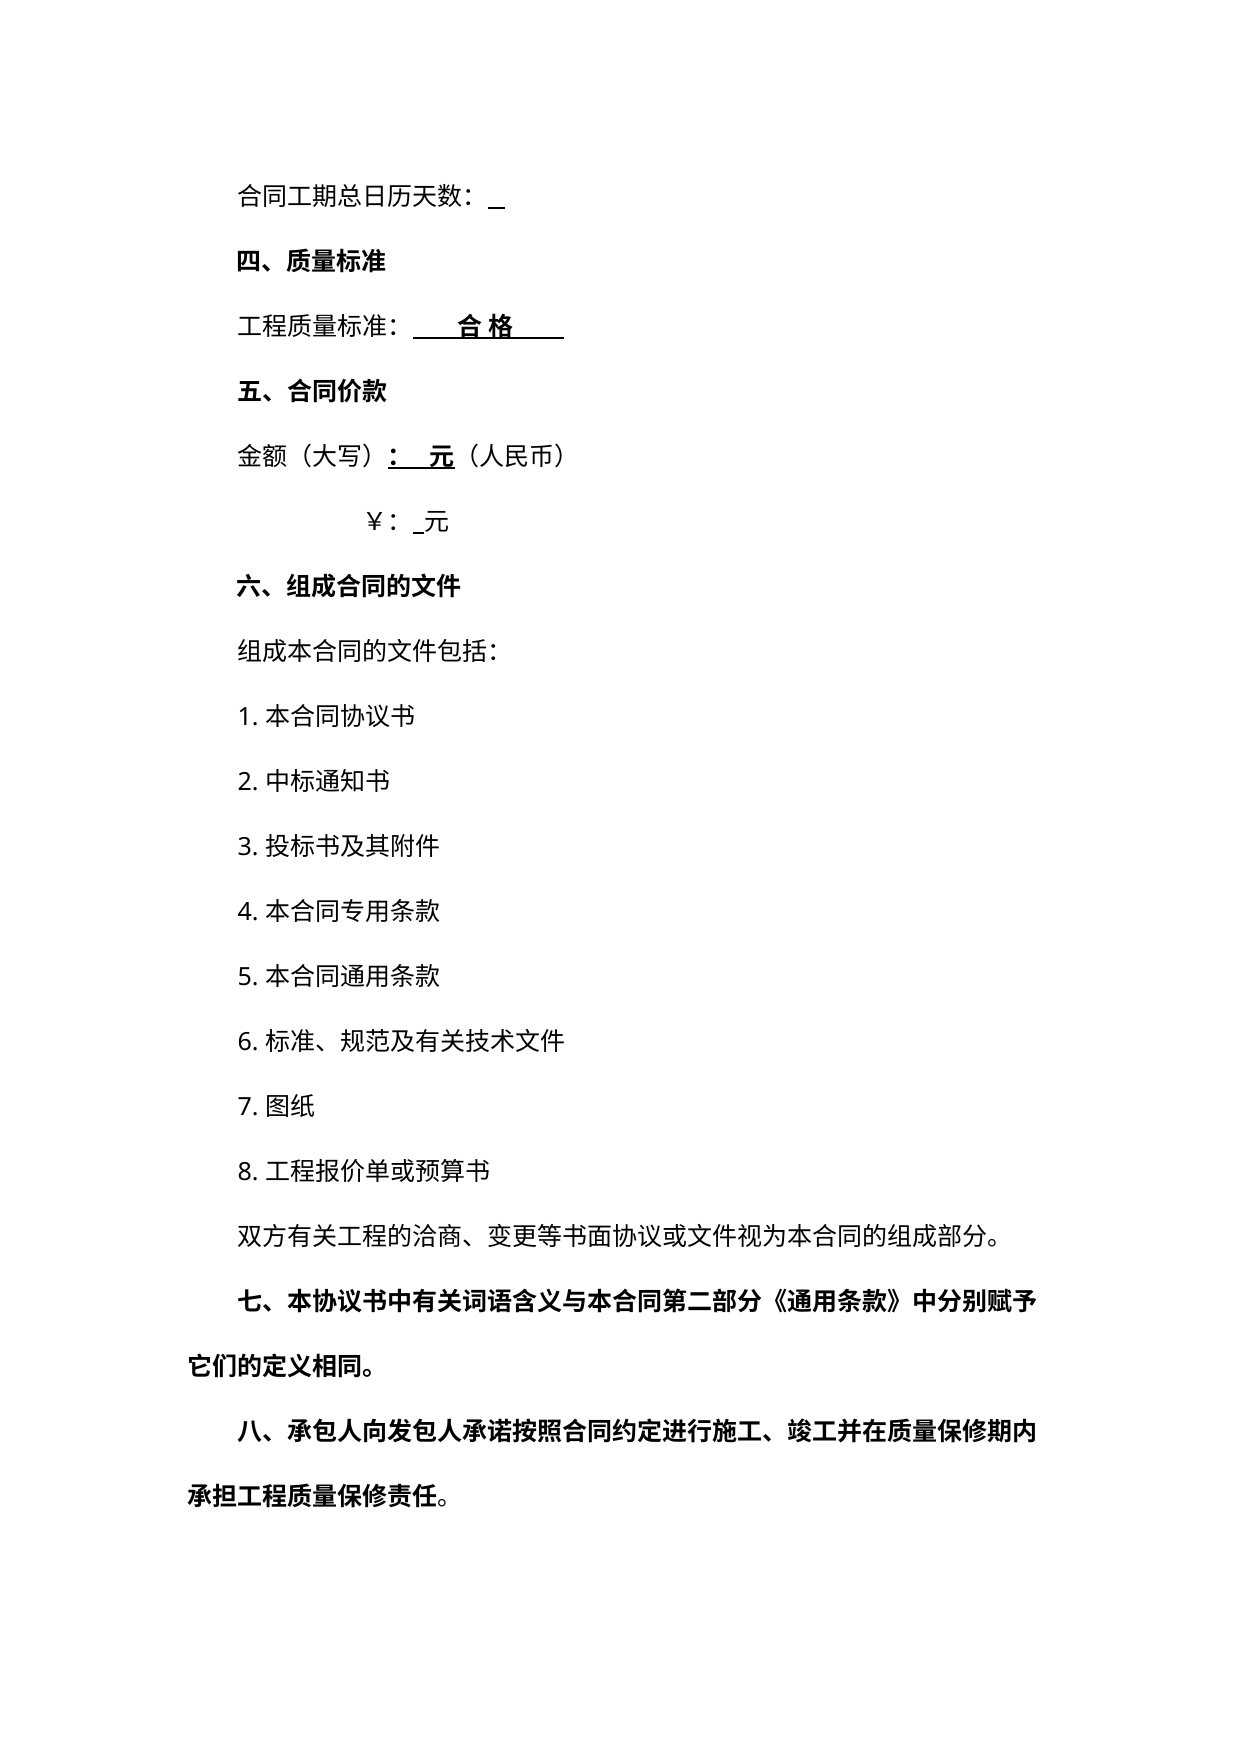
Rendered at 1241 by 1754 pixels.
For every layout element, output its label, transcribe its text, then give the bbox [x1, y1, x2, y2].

text 八、承包人向发包人承诺按照合同约定进行施工、竣工并在质量保修期内承担工程质量保修责任。 [187, 1397, 1053, 1527]
text 合同工期总日历天数： [187, 162, 1053, 227]
text 五、合同价款 [187, 357, 1053, 422]
text 8. 工程报价单或预算书 [187, 1137, 1053, 1202]
text 六、组成合同的文件 [187, 552, 1053, 617]
text 双方有关工程的洽商、变更等书面协议或文件视为本合同的组成部分。 [187, 1202, 1053, 1267]
text 工程质量标准： 合 格 [187, 292, 1053, 357]
text 2. 中标通知书 [187, 747, 1053, 812]
text 3. 投标书及其附件 [187, 812, 1053, 877]
text 1. 本合同协议书 [187, 682, 1053, 747]
text 七、本协议书中有关词语含义与本合同第二部分《通用条款》中分别赋予它们的定义相同。 [187, 1267, 1053, 1397]
text 4. 本合同专用条款 [187, 877, 1053, 942]
text 四、质量标准 [187, 227, 1053, 292]
text 6. 标准、规范及有关技术文件 [187, 1007, 1053, 1072]
text 7. 图纸 [187, 1072, 1053, 1137]
text ￥： 元 [187, 487, 1053, 552]
text 组成本合同的文件包括： [187, 617, 1053, 682]
text 5. 本合同通用条款 [187, 942, 1053, 1007]
text 金额（大写）： 元（人民币） [187, 422, 1053, 487]
